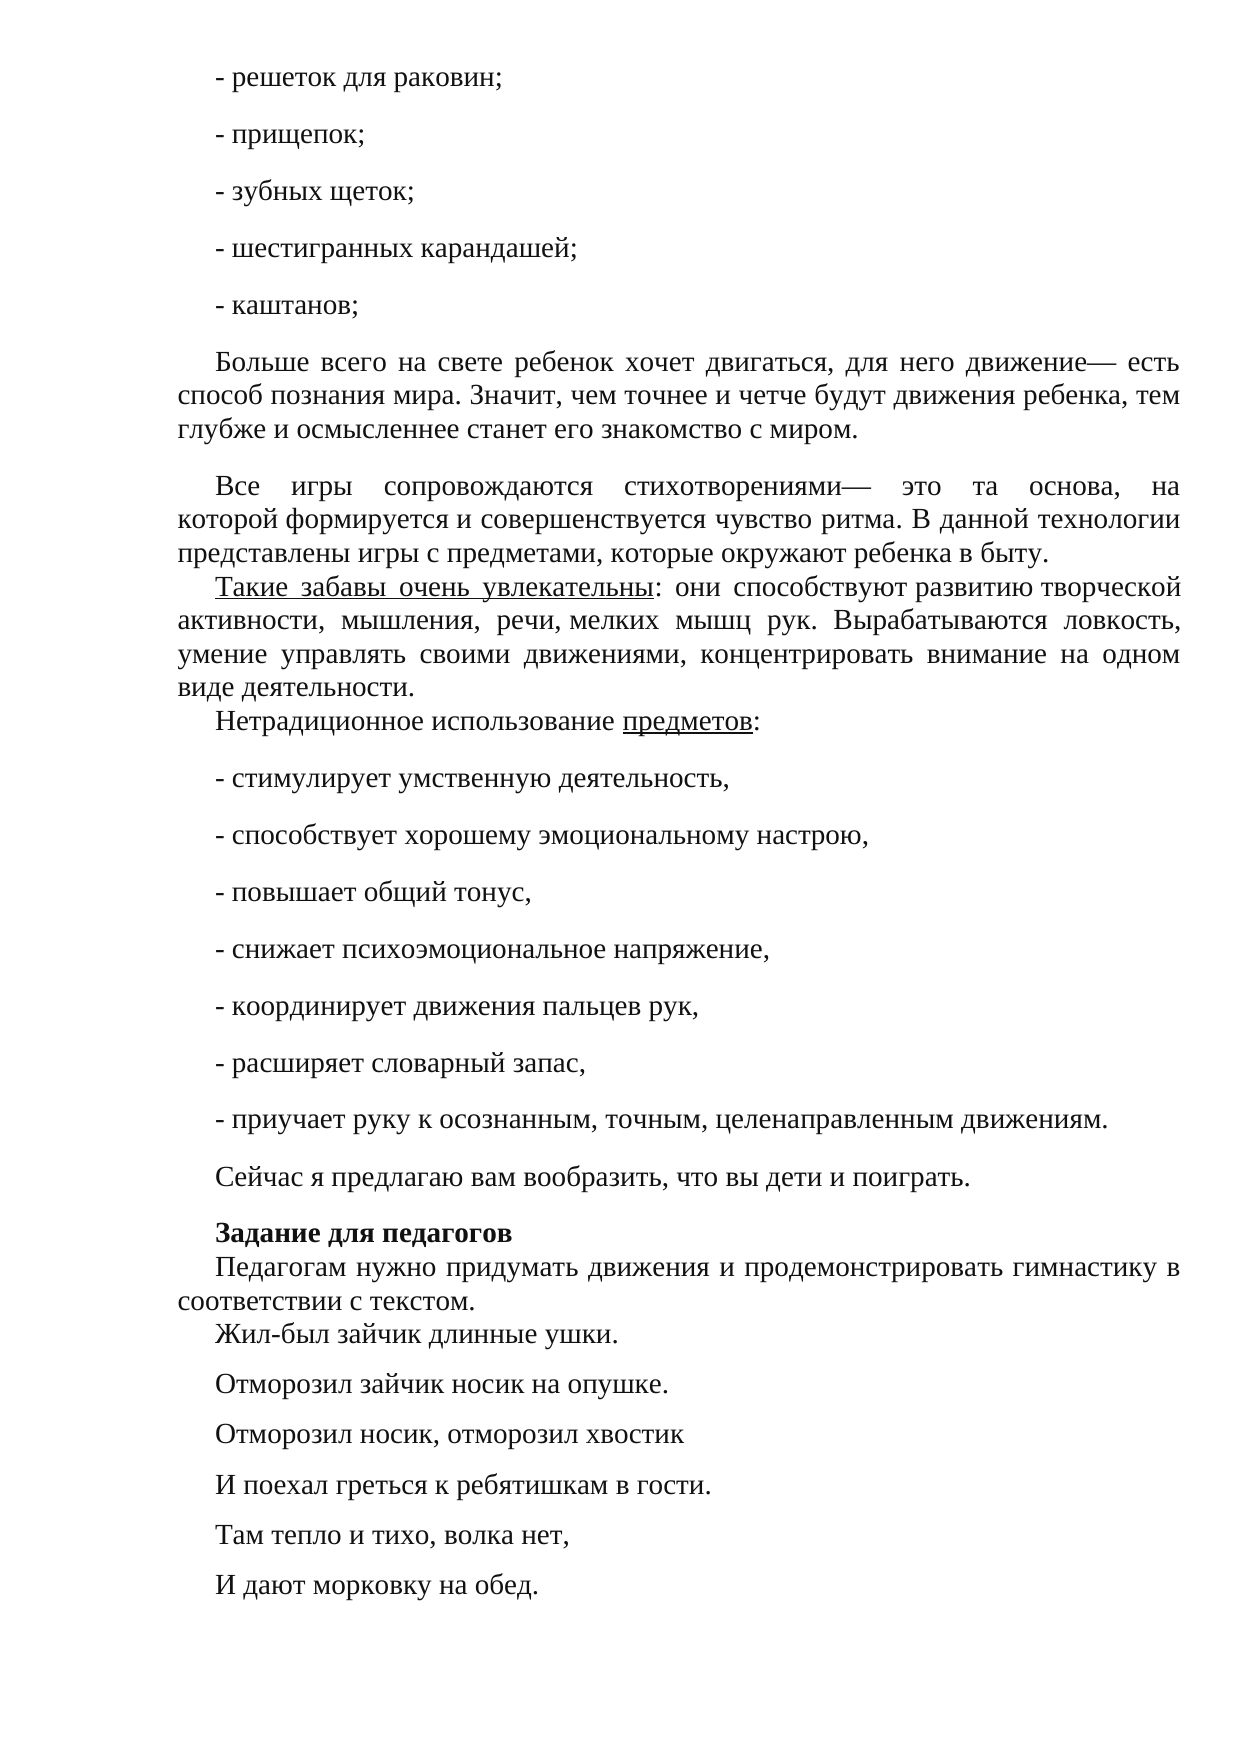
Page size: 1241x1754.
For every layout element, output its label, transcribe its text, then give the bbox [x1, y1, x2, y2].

text - снижает психоэмоциональное напряжение, [177, 931, 1181, 964]
text Нетрадиционное использование предметов: [177, 703, 1181, 736]
text - координирует движения пальцев рук, [177, 988, 1181, 1021]
text - повышает общий тонус, [177, 874, 1181, 907]
text - каштанов; [177, 287, 1181, 321]
text И дают морковку на обед. [177, 1567, 1181, 1601]
text Такие забавы очень увлекательны: они способствуют развитию творческой активности, мышления, речи, мелких мышц рук. Вырабатываются ловкость, умение управлять своими движениями, концентрировать внимание на одном виде деятельности. [177, 569, 1181, 703]
text Отморозил зайчик носик на опушке. [177, 1366, 1181, 1400]
text - приучает руку к осознанным, точным, целенаправленным движениям. [177, 1102, 1181, 1135]
text Сейчас я предлагаю вам вообразить, что вы дети и поиграть. [177, 1159, 1181, 1192]
text - способствует хорошему эмоциональному настрою, [177, 817, 1181, 850]
text И поехал греться к ребятишкам в гости. [177, 1467, 1181, 1500]
text Там тепло и тихо, волка нет, [177, 1517, 1181, 1551]
text Больше всего на свете ребенок хочет двигаться, для него движение— есть способ познания мира. Значит, чем точнее и четче будут движения ребенка, тем глубже и осмысленнее станет его знакомство с миром. [177, 344, 1181, 444]
text - решеток для раковин; [177, 59, 1181, 93]
text - прищепок; [177, 116, 1181, 149]
text Жил-был зайчик длинные ушки. [177, 1316, 1181, 1350]
text Все игры сопровождаются стихотворениями— это та основа, на которой формируется и совершенствуется чувство ритма. В данной технологии представлены игры с предметами, которые окружают ребенка в быту. [177, 468, 1181, 569]
text - шестигранных карандашей; [177, 230, 1181, 263]
text Задание для педагогов [177, 1216, 1181, 1249]
text - расширяет словарный запас, [177, 1045, 1181, 1078]
text Отморозил носик, отморозил хвостик [177, 1417, 1181, 1450]
text Педагогам нужно придумать движения и продемонстрировать гимнастику в соответствии с текстом. [177, 1249, 1181, 1316]
text - стимулирует умственную деятельность, [177, 760, 1181, 793]
text - зубных щеток; [177, 173, 1181, 207]
